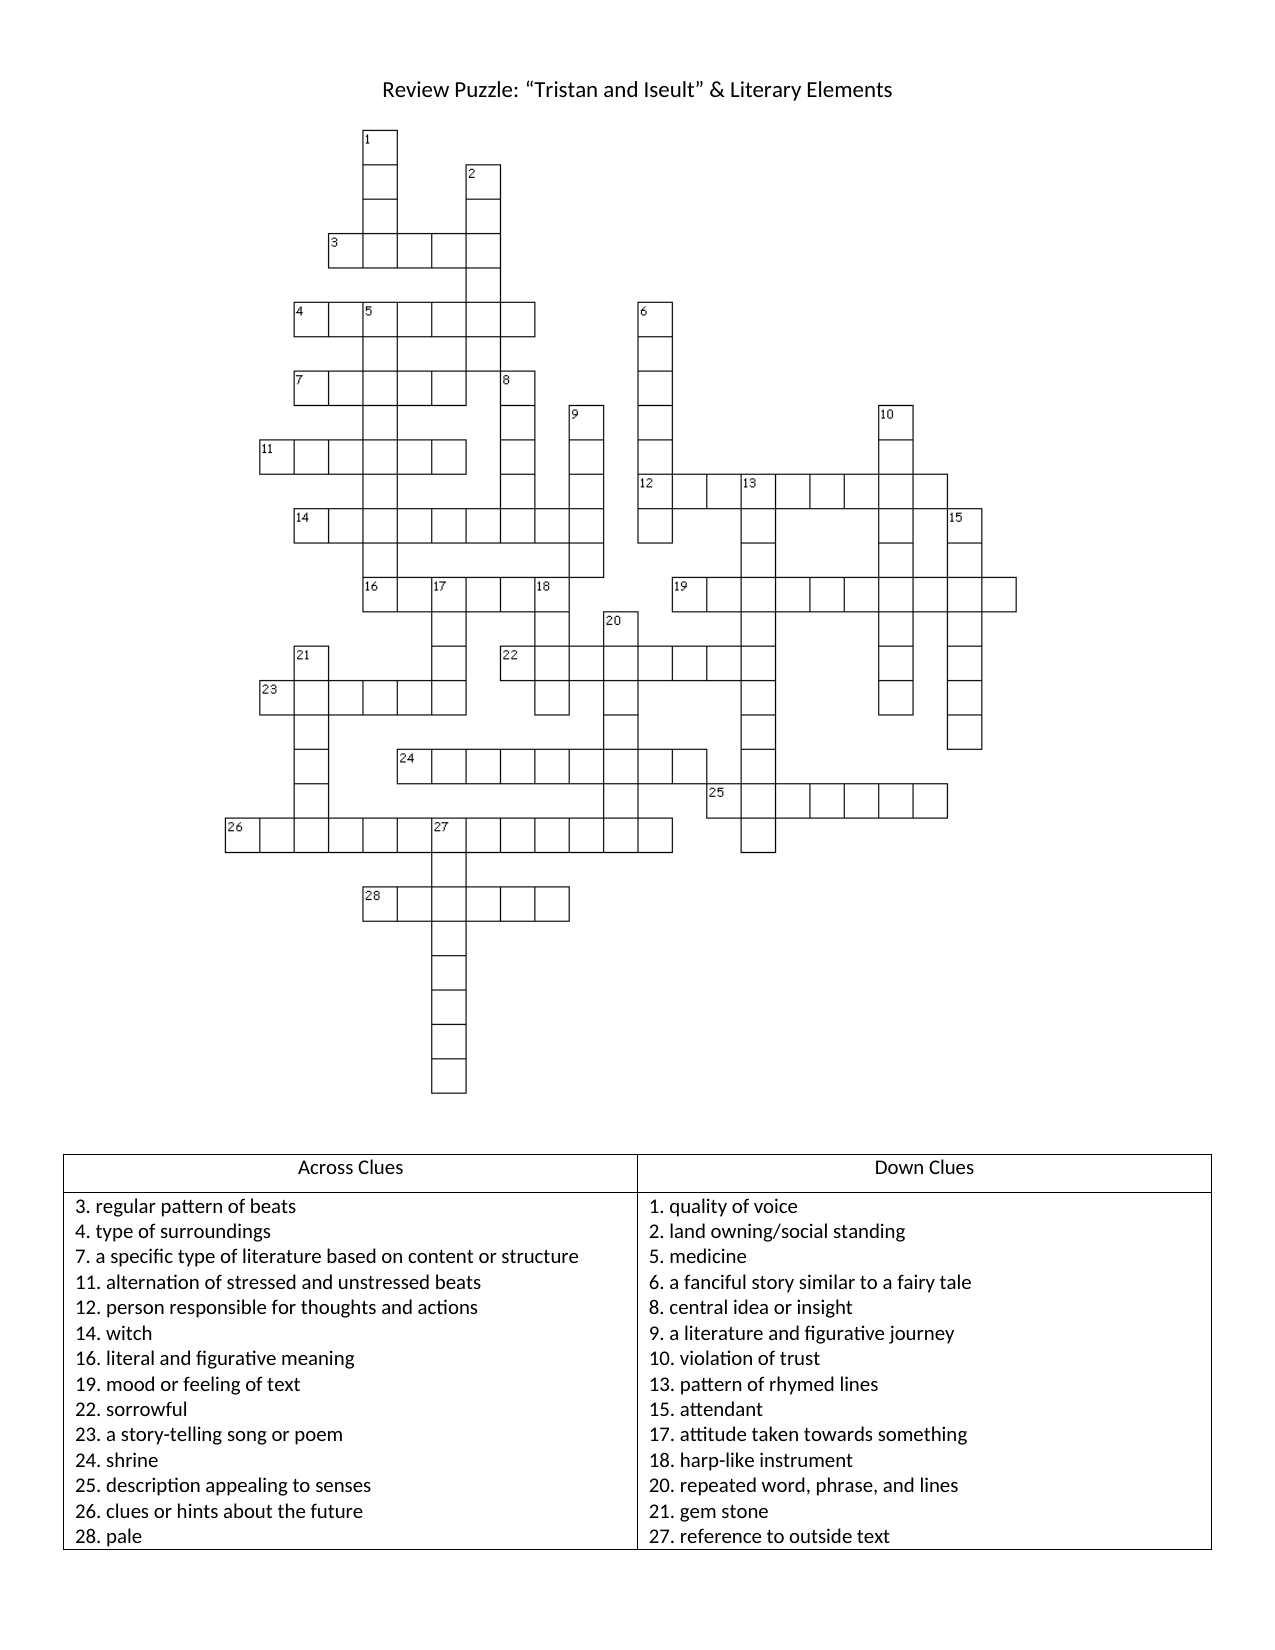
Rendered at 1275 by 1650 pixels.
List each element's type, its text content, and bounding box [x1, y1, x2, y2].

picture [202, 107, 1073, 1150]
table_header Across Clues [64, 1155, 637, 1192]
text Review Puzzle: “Tristan and Iseult” & Literary Elements [75, 75, 1200, 103]
table_cell 3. regular pattern of beats 4. type of surroundings 7. a specific type of literature based on content or structure 11. alternation of stressed and unstressed beats 12. person responsible for thoughts and actions 14. witch 16. literal and figurative meaning 19. mood or feeling of text 22. sorrowful 23. a story-telling song or poem 24. shrine 25. description appealing to senses 26. clues or hints about the future 28. pale [64, 1193, 637, 1549]
table_header Down Clues [638, 1155, 1211, 1192]
table_cell 1. quality of voice 2. land owning/social standing 5. medicine 6. a fanciful story similar to a fairy tale 8. central idea or insight 9. a literature and figurative journey 10. violation of trust 13. pattern of rhymed lines 15. attendant 17. attitude taken towards something 18. harp-like instrument 20. repeated word, phrase, and lines 21. gem stone 27. reference to outside text [638, 1193, 1211, 1549]
